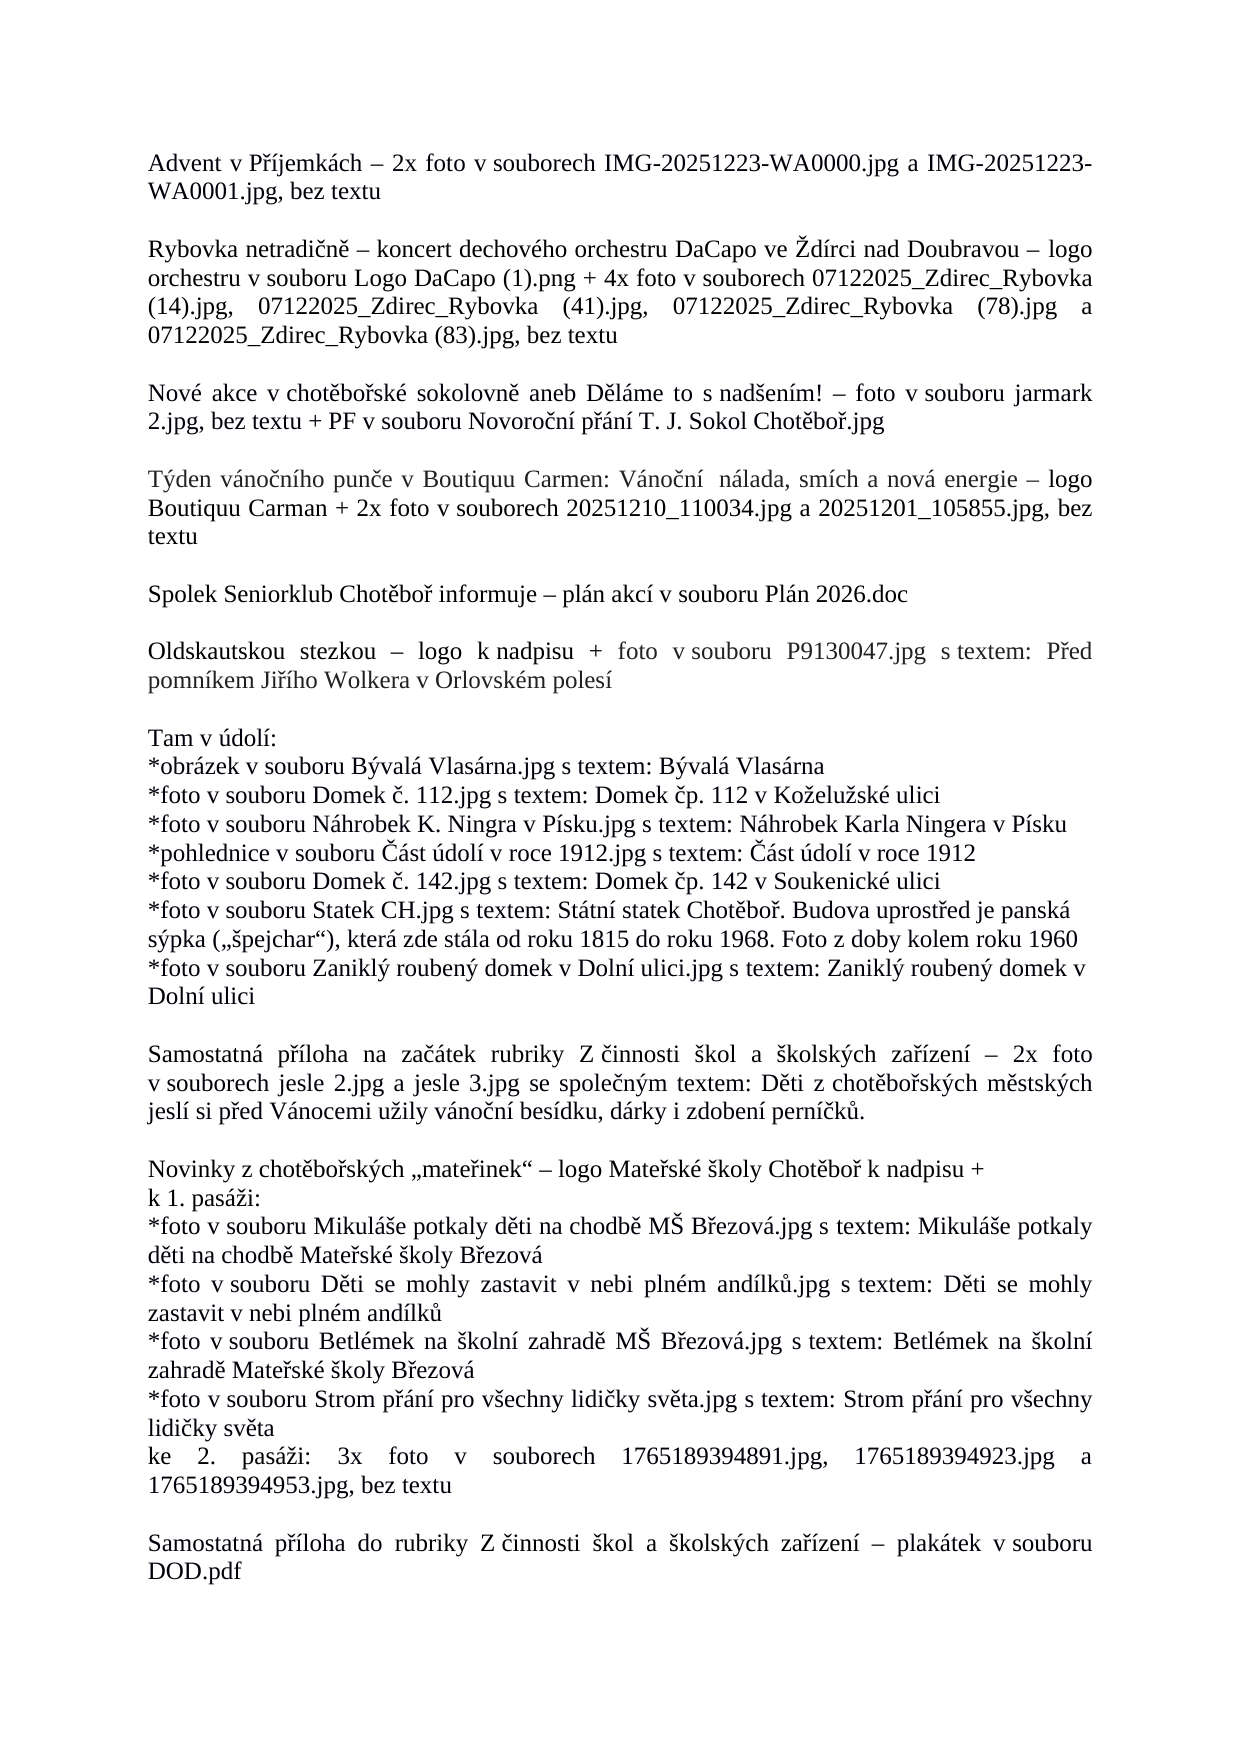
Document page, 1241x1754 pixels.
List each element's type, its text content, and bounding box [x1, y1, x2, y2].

text Nové akce v chotěbořské sokolovně aneb Děláme to s nadšením! – foto v souboru jarmark 2.jpg, bez textu + PF v souboru Novoroční přání T. J. Sokol Chotěboř.jpg [148, 378, 1093, 435]
text *foto v souboru Děti se mohly zastavit v nebi plném andílků.jpg s textem: Děti se mohly zastavit v nebi plném andílků [148, 1269, 1093, 1326]
text *foto v souboru Domek č. 142.jpg s textem: Domek čp. 142 v Soukenické ulici [148, 866, 1093, 895]
text Rybovka netradičně – koncert dechového orchestru DaCapo ve Ždírci nad Doubravou – logo orchestru v souboru Logo DaCapo (1).png + 4x foto v souborech 07122025_Zdirec_Rybovka (14).jpg, 07122025_Zdirec_Rybovka (41).jpg, 07122025_Zdirec_Rybovka (78).jpg a 07122025_Zdirec_Rybovka (83).jpg, bez textu [148, 234, 1093, 349]
text *foto v souboru Domek č. 112.jpg s textem: Domek čp. 112 v Koželužské ulici [148, 780, 1093, 809]
text *obrázek v souboru Bývalá Vlasárna.jpg s textem: Bývalá Vlasárna [148, 751, 1093, 780]
text ke 2. pasáži: 3x foto v souborech 1765189394891.jpg, 1765189394923.jpg a 1765189394953.jpg, bez textu [148, 1441, 1093, 1499]
text *foto v souboru Mikuláše potkaly děti na chodbě MŠ Březová.jpg s textem: Mikuláše potkaly děti na chodbě Mateřské školy Březová [148, 1211, 1093, 1269]
text k 1. pasáži: [148, 1183, 1093, 1211]
text Tam v údolí: [148, 723, 1093, 751]
text *foto v souboru Betlémek na školní zahradě MŠ Březová.jpg s textem: Betlémek na školní zahradě Mateřské školy Březová [148, 1326, 1093, 1384]
text Samostatná příloha do rubriky Z činnosti škol a školských zařízení – plakátek v souboru DOD.pdf [148, 1528, 1093, 1585]
text *foto v souboru Zaniklý roubený domek v Dolní ulici.jpg s textem: Zaniklý roubený domek v Dolní ulici [148, 953, 1093, 1010]
text Týden vánočního punče v Boutiquu Carmen: Vánoční nálada, smích a nová energie – logo Boutiquu Carman + 2x foto v souborech 20251210_110034.jpg a 20251201_105855.jpg, bez textu [148, 464, 1093, 550]
text *foto v souboru Statek CH.jpg s textem: Státní statek Chotěboř. Budova uprostřed je panská sýpka („špejchar“), která zde stála od roku 1815 do roku 1968. Foto z doby kolem roku 1960 [148, 895, 1093, 953]
text Spolek Seniorklub Chotěboř informuje – plán akcí v souboru Plán 2026.doc [148, 579, 1093, 608]
text Novinky z chotěbořských „mateřinek“ – logo Mateřské školy Chotěboř k nadpisu + [148, 1154, 1093, 1183]
text *pohlednice v souboru Část údolí v roce 1912.jpg s textem: Část údolí v roce 1912 [148, 838, 1093, 866]
text Advent v Příjemkách – 2x foto v souborech IMG-20251223-WA0000.jpg a IMG-20251223-WA0001.jpg, bez textu [148, 148, 1093, 205]
text *foto v souboru Strom přání pro všechny lidičky světa.jpg s textem: Strom přání pro všechny lidičky světa [148, 1384, 1093, 1441]
text Samostatná příloha na začátek rubriky Z činnosti škol a školských zařízení – 2x foto v souborech jesle 2.jpg a jesle 3.jpg se společným textem: Děti z chotěbořských městských jeslí si před Vánocemi užily vánoční besídku, dárky i zdobení perníčků. [148, 1039, 1093, 1125]
text Oldskautskou stezkou – logo k nadpisu + foto v souboru P9130047.jpg s textem: Před pomníkem Jiřího Wolkera v Orlovském polesí [148, 636, 1093, 694]
text *foto v souboru Náhrobek K. Ningra v Písku.jpg s textem: Náhrobek Karla Ningera v Písku [148, 809, 1093, 838]
